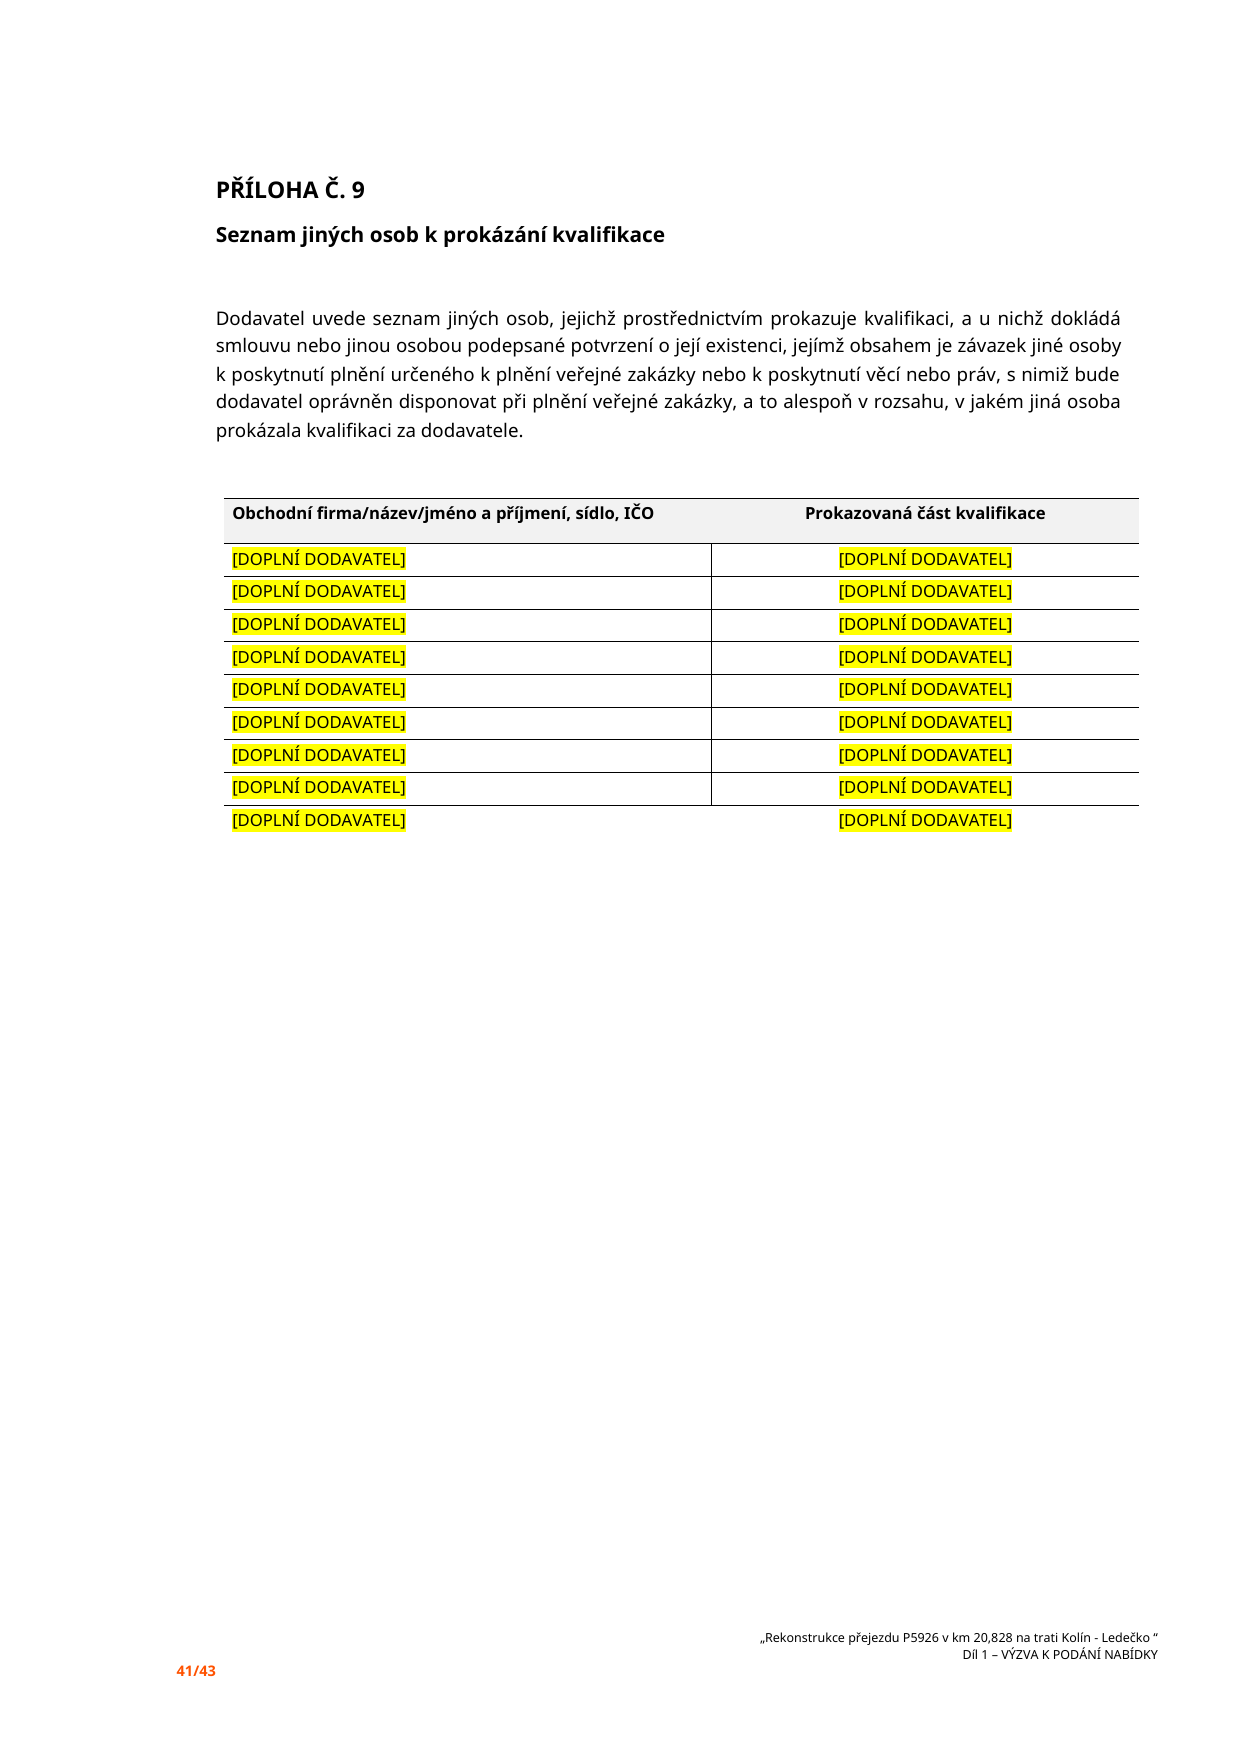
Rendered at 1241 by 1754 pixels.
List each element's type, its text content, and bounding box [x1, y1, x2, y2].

table_header Prokazovaná část kvalifikace [711, 499, 1139, 543]
text Seznam jiných osob k prokázání kvalifikace [216, 221, 1122, 249]
table_cell [DOPLNÍ DODAVATEL] [224, 544, 711, 576]
table_cell [DOPLNÍ DODAVATEL] [224, 675, 711, 707]
table_header Obchodní firma/název/jméno a příjmení, sídlo, IČO [224, 499, 711, 543]
table_cell [DOPLNÍ DODAVATEL] [712, 610, 1139, 641]
table_cell [DOPLNÍ DODAVATEL] [224, 577, 711, 608]
table_cell [DOPLNÍ DODAVATEL] [224, 610, 711, 641]
table_cell [DOPLNÍ DODAVATEL] [224, 642, 711, 674]
table_cell [DOPLNÍ DODAVATEL] [712, 577, 1139, 608]
text Dodavatel uvede seznam jiných osob, jejichž prostřednictvím prokazuje kvalifikaci, a u nichž dokládá smlouvu nebo jinou osobou podepsané potvrzení o její existenci, jejímž obsahem je závazek jiné osoby k poskytnutí plnění určeného k plnění veřejné zakázky nebo k poskytnutí věcí nebo práv, s nimiž bude dodavatel oprávněn disponovat při plnění veřejné zakázky, a to alespoň v rozsahu, v jakém jiná osoba prokázala kvalifikaci za dodavatele. [216, 305, 1122, 442]
table_cell [DOPLNÍ DODAVATEL] [224, 740, 711, 772]
table_cell [DOPLNÍ DODAVATEL] [224, 708, 711, 739]
table_cell [DOPLNÍ DODAVATEL] [224, 773, 711, 805]
table_cell [DOPLNÍ DODAVATEL] [712, 773, 1139, 805]
table_cell [DOPLNÍ DODAVATEL] [224, 806, 711, 837]
table_cell [DOPLNÍ DODAVATEL] [711, 806, 1139, 837]
table_cell [DOPLNÍ DODAVATEL] [712, 740, 1139, 772]
table_cell [DOPLNÍ DODAVATEL] [712, 642, 1139, 674]
text Příloha č. 9 [216, 174, 1122, 205]
table_cell [DOPLNÍ DODAVATEL] [712, 708, 1139, 739]
table_cell [DOPLNÍ DODAVATEL] [712, 675, 1139, 707]
table_cell [DOPLNÍ DODAVATEL] [712, 544, 1139, 576]
